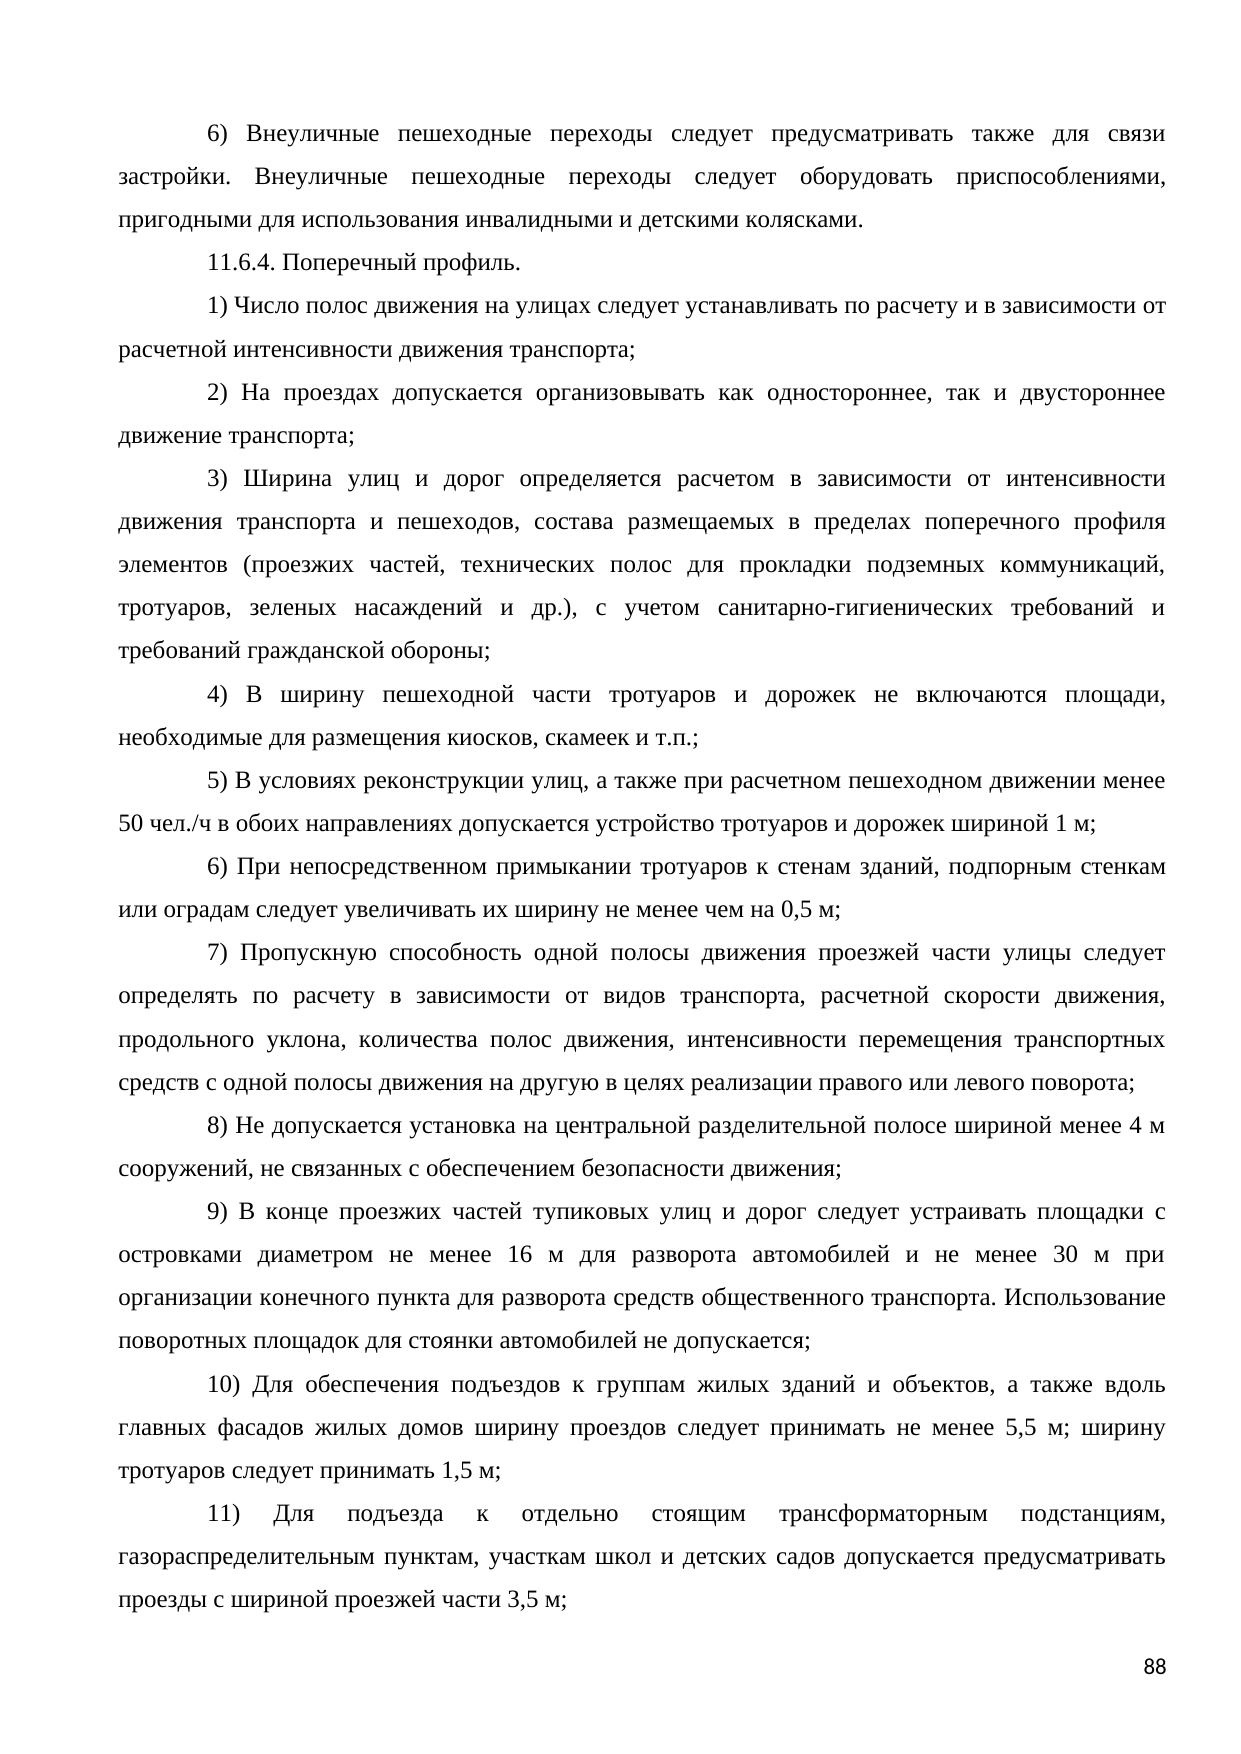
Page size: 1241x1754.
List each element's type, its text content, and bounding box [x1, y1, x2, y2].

text 11) Для подъезда к отдельно стоящим трансформаторным подстанциям, газораспределительным пунктам, участкам школ и детских садов допускается предусматривать проезды с шириной проезжей части 3,5 м; [118, 1498, 1167, 1613]
text 4) В ширину пешеходной части тротуаров и дорожек не включаются площади, необходимые для размещения киосков, скамеек и т.п.; [118, 679, 1167, 751]
text 1) Число полос движения на улицах следует устанавливать по расчету и в зависимости от расчетной интенсивности движения транспорта; [118, 291, 1167, 362]
text 10) Для обеспечения подъездов к группам жилых зданий и объектов, а также вдоль главных фасадов жилых домов ширину проездов следует принимать не менее 5,5 м; ширину тротуаров следует принимать 1,5 м; [118, 1369, 1167, 1484]
text 6) Внеуличные пешеходные переходы следует предусматривать также для связи застройки. Внеуличные пешеходные переходы следует оборудовать приспособлениями, пригодными для использования инвалидными и детскими колясками. [118, 118, 1167, 233]
text 6) При непосредственном примыкании тротуаров к стенам зданий, подпорным стенкам или оградам следует увеличивать их ширину не менее чем на 0,5 м; [118, 851, 1167, 923]
text 11.6.4. Поперечный профиль. [118, 247, 1167, 276]
text 9) В конце проезжих частей тупиковых улиц и дорог следует устраивать площадки с островками диаметром не менее 16 м для разворота автомобилей и не менее 30 м при организации конечного пункта для разворота средств общественного транспорта. Использование поворотных площадок для стоянки автомобилей не допускается; [118, 1196, 1167, 1354]
text 8) Не допускается установка на центральной разделительной полосе шириной менее 4 м сооружений, не связанных с обеспечением безопасности движения; [118, 1110, 1167, 1182]
text 3) Ширина улиц и дорог определяется расчетом в зависимости от интенсивности движения транспорта и пешеходов, состава размещаемых в пределах поперечного профиля элементов (проезжих частей, технических полос для прокладки подземных коммуникаций, тротуаров, зеленых насаждений и др.), с учетом санитарно-гигиенических требований и требований гражданской обороны; [118, 463, 1167, 664]
text 2) На проездах допускается организовывать как одностороннее, так и двустороннее движение транспорта; [118, 377, 1167, 449]
text 7) Пропускную способность одной полосы движения проезжей части улицы следует определять по расчету в зависимости от видов транспорта, расчетной скорости движения, продольного уклона, количества полос движения, интенсивности перемещения транспортных средств с одной полосы движения на другую в целях реализации правого или левого поворота; [118, 937, 1167, 1096]
text 5) В условиях реконструкции улиц, а также при расчетном пешеходном движении менее 50 чел./ч в обоих направлениях допускается устройство тротуаров и дорожек шириной 1 м; [118, 765, 1167, 837]
